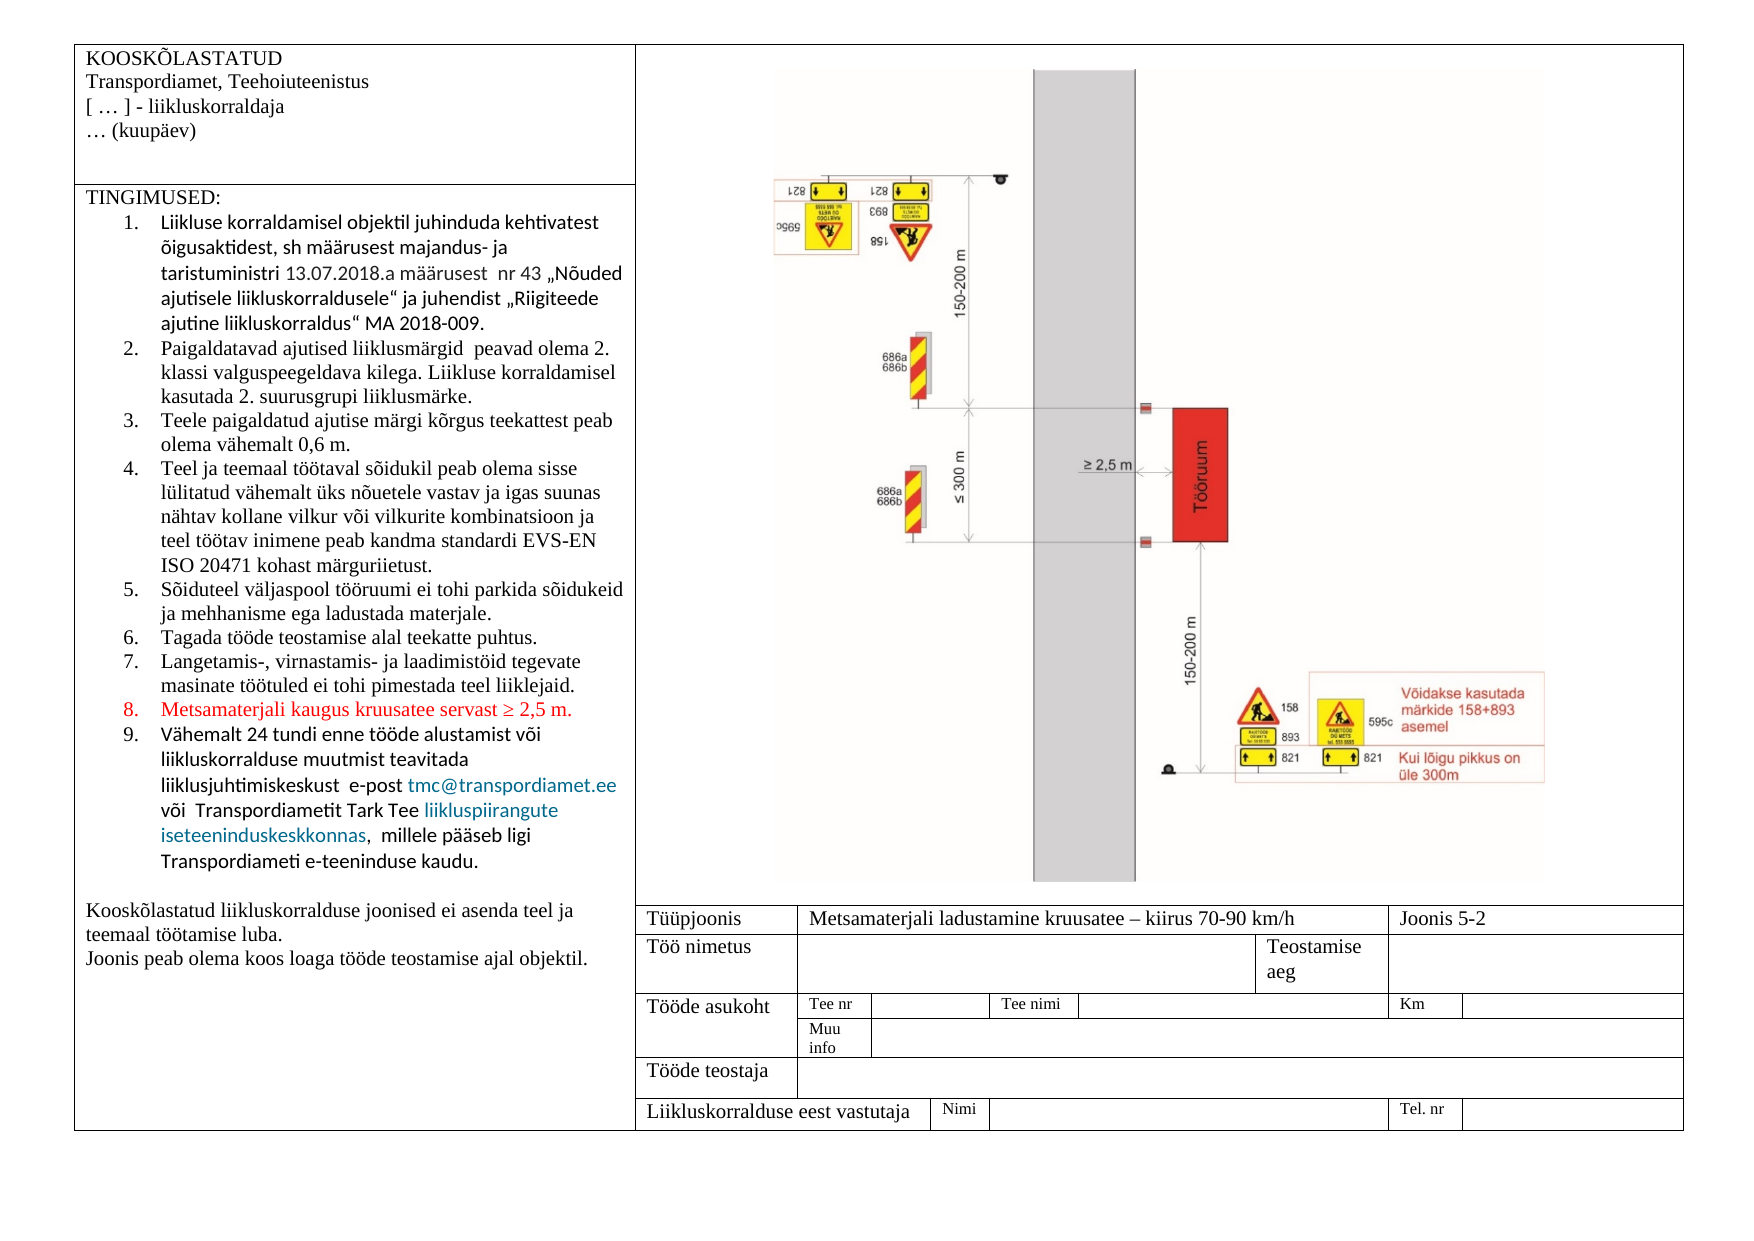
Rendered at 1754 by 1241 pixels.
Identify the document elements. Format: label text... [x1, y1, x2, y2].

table_cell Muu info [798, 1019, 871, 1057]
table_cell TINGIMUSED: Liikluse korraldamisel objektil juhinduda kehtivatest õigusaktidest, sh määrusest majandus- ja taristuministri 13.07.2018.a määrusest nr 43 „Nõuded ajutisele liikluskorraldusele“ ja juhendist „Riigiteede ajutine liikluskorraldus“ MA 2018-009. Paigaldatavad ajutised liiklusmärgid peavad olema 2. klassi valguspeegeldava kilega. Liikluse korraldamisel kasutada 2. suurusgrupi liiklusmärke. Teele paigaldatud ajutise märgi kõrgus teekattest peab olema vähemalt 0,6 m. Teel ja teemaal töötaval sõidukil peab olema sisse lülitatud vähemalt üks nõuetele vastav ja igas suunas nähtav kollane vilkur või vilkurite kombinatsioon ja teel töötav inimene peab kandma standardi EVS-EN ISO 20471 kohast märguriietust. Sõiduteel väljaspool tööruumi ei tohi parkida sõidukeid ja mehhanisme ega ladustada materjale. Tagada tööde teostamise alal teekatte puhtus. Langetamis-, virnastamis- ja laadimistöid tegevate masinate töötuled ei tohi pimestada teel liiklejaid. Metsamaterjali kaugus kruusatee servast ≥ 2,5 m. Vähemalt 24 tundi enne tööde alustamist või liikluskorralduse muutmist teavitada liiklusjuhtimiskeskust e-post tmc@transpordiamet.ee või Transpordiametit Tark Tee liikluspiirangute iseteeninduskeskkonnas, millele pääseb ligi Transpordiameti e-teeninduse kaudu. Kooskõlastatud liikluskorralduse joonised ei asenda teel ja teemaal töötamise luba. Joonis peab olema koos loaga tööde teostamise ajal objektil. [75, 185, 635, 1130]
picture [773, 69, 1545, 882]
table_cell Tööde teostaja [636, 1058, 797, 1098]
table_cell [872, 1019, 1683, 1057]
table_cell Tee nr [798, 994, 871, 1018]
table_cell Km [1389, 994, 1462, 1018]
table_cell [990, 1099, 1388, 1130]
table_cell Joonis 5-2 [1389, 906, 1683, 933]
table_cell [1463, 994, 1683, 1018]
table_cell [1389, 935, 1683, 992]
table_header KOOSKÕLASTATUD Transpordiamet, Teehoiuteenistus [ … ] - liikluskorraldaja … (kuupäev) [75, 45, 635, 184]
table_cell Tee nimi [990, 994, 1078, 1018]
table_cell Nimi [931, 1099, 989, 1130]
table_cell Teostamise aeg [1256, 935, 1388, 992]
table_cell [798, 1058, 1683, 1098]
table_cell Tööde asukoht [636, 994, 797, 1057]
table_cell Metsamaterjali ladustamine kruusatee – kiirus 70-90 km/h [798, 906, 1388, 933]
table_cell [1463, 1099, 1683, 1130]
table_header [636, 45, 1683, 905]
table_cell Liikluskorralduse eest vastutaja [636, 1099, 930, 1130]
table_cell Tel. nr [1389, 1099, 1462, 1130]
table_cell [1079, 994, 1388, 1018]
table_cell [798, 935, 1255, 992]
table_cell Tüüpjoonis [636, 906, 797, 933]
table_cell [872, 994, 989, 1018]
table_cell Töö nimetus [636, 935, 797, 992]
